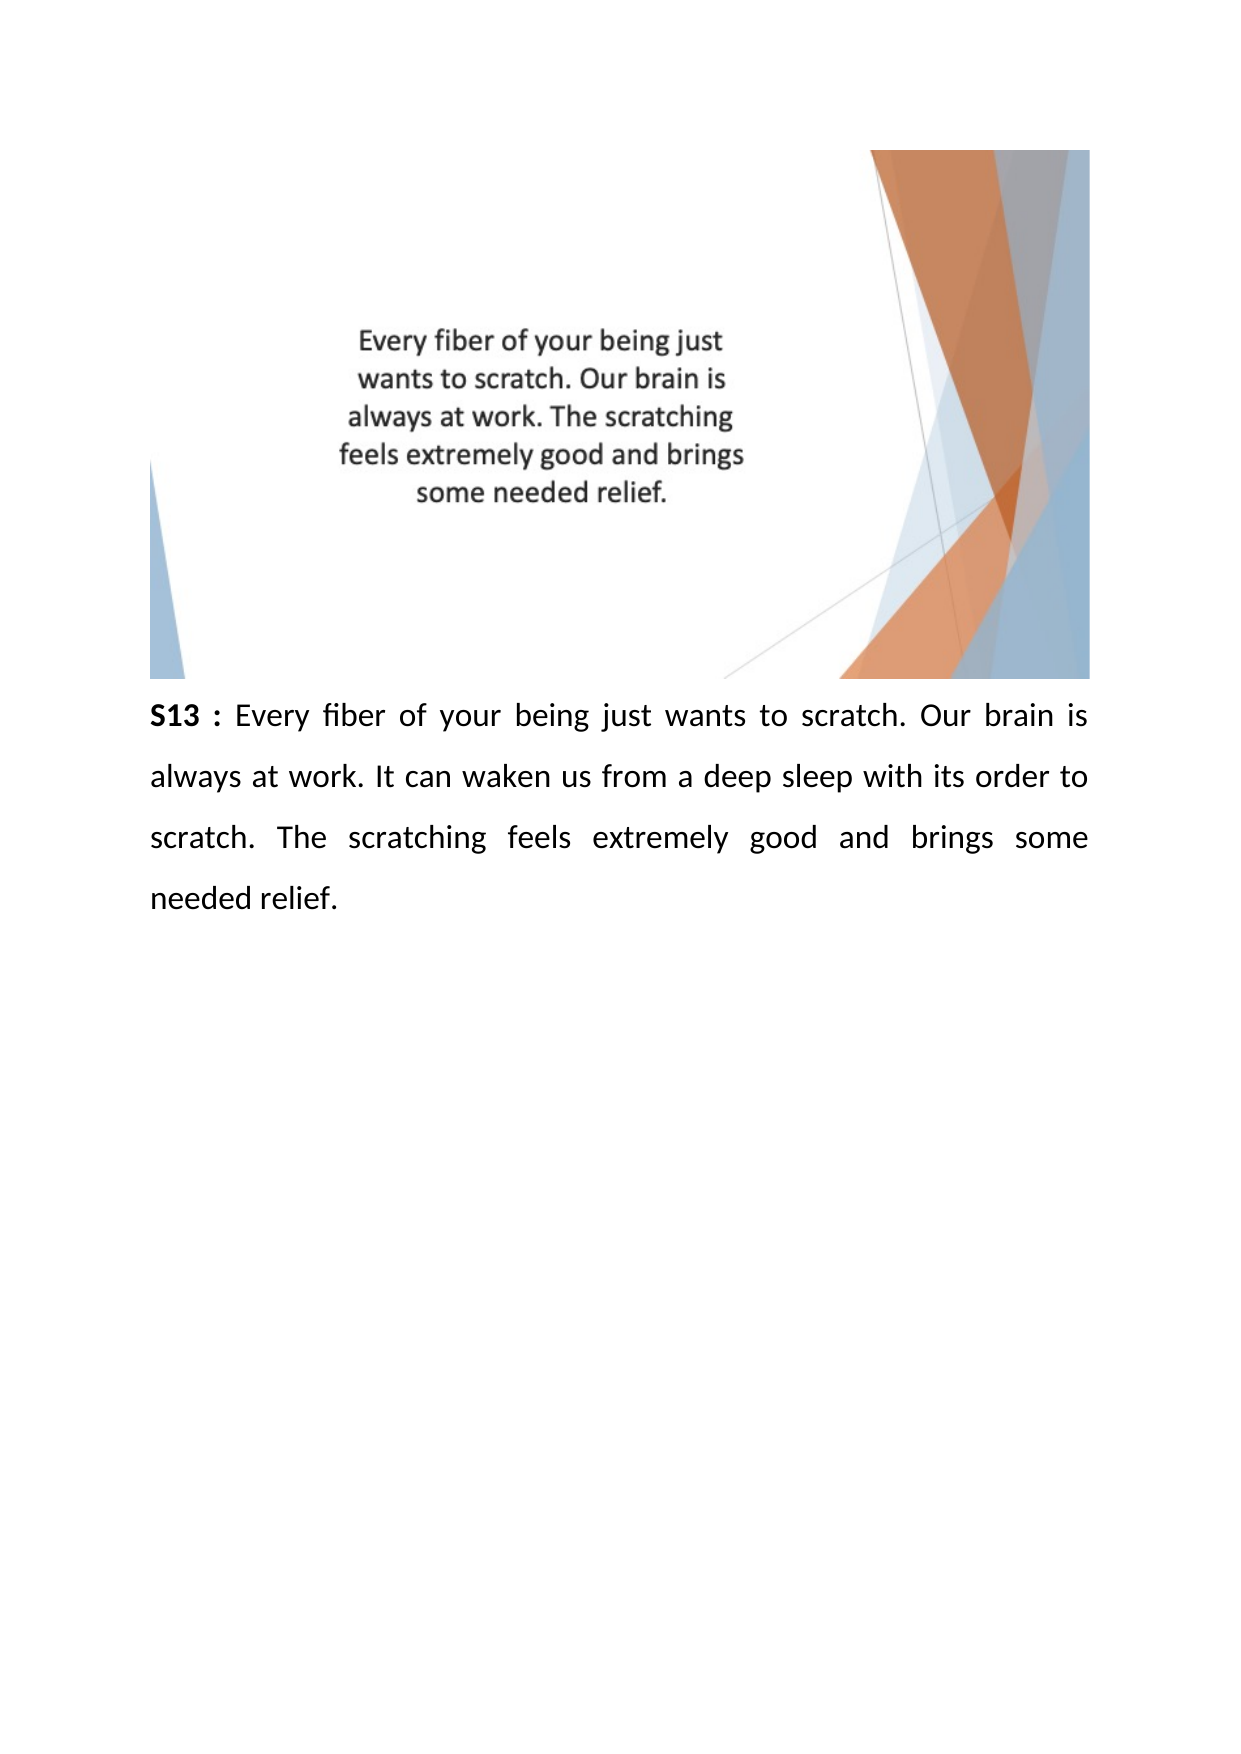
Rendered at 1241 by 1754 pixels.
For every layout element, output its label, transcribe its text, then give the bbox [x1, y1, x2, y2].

text S13 : Every fiber of your being just wants to scratch. Our brain is always at work. It can waken us from a deep sleep with its order to scratch. The scratching feels extremely good and brings some needed relief. [150, 694, 1090, 918]
picture [150, 150, 1090, 679]
